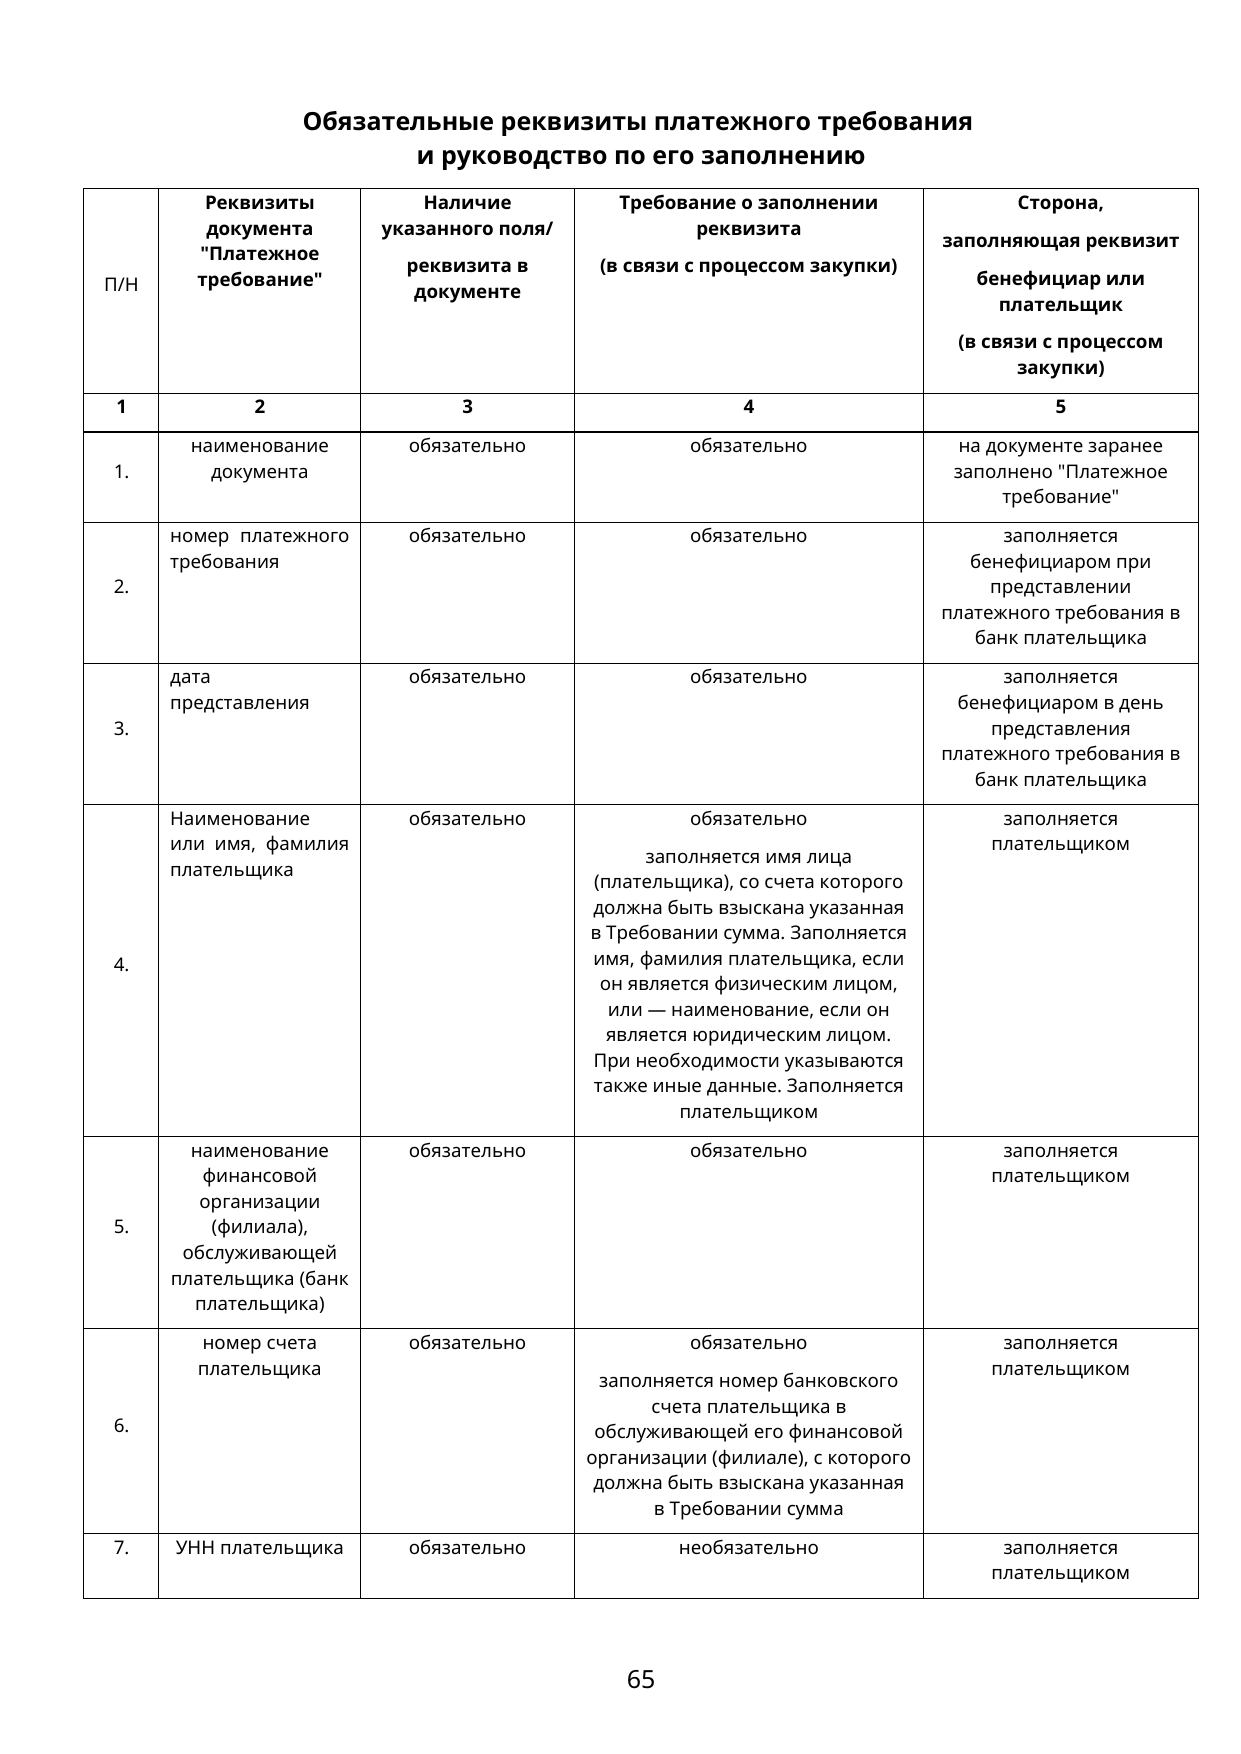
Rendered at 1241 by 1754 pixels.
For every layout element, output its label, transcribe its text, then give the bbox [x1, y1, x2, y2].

table_cell 4. [84, 805, 158, 1136]
table_cell 1. [84, 433, 158, 522]
table_cell обязательно [575, 664, 923, 804]
table_cell обязательно [361, 1329, 574, 1533]
table_header Наличие указанного поля/ реквизита в документе [361, 189, 574, 392]
table_cell 3 [361, 394, 574, 431]
table_cell наименование документа [159, 433, 360, 522]
table_header Сторона, заполняющая реквизит бенефициар или плательщик (в связи с процессом закупки) [924, 189, 1198, 392]
table_cell обязательно [575, 1137, 923, 1328]
table_cell обязательно [361, 433, 574, 522]
table_cell 1 [84, 394, 158, 431]
table_cell обязательно [575, 433, 923, 522]
table_cell заполняется плательщиком [924, 1534, 1198, 1598]
table_cell заполняется плательщиком [924, 805, 1198, 1136]
table_header Требование о заполнении реквизита (в связи с процессом закупки) [575, 189, 923, 392]
table_cell 2 [159, 394, 360, 431]
table_cell заполняется бенефициаром в день представления платежного требования в банк плательщика [924, 664, 1198, 804]
table_cell обязательно заполняется имя лица (плательщика), со счета которого должна быть взыскана указанная в Требовании сумма. Заполняется имя, фамилия плательщика, если он является физическим лицом, или — наименование, если он является юридическим лицом. При необходимости указываются также иные данные. Заполняется плательщиком [575, 805, 923, 1136]
table_cell 2. [84, 523, 158, 663]
table_cell на документе заранее заполнено "Платежное требование" [924, 433, 1198, 522]
table_cell обязательно [361, 805, 574, 1136]
table_cell заполняется бенефициаром при представлении платежного требования в банк плательщика [924, 523, 1198, 663]
table_cell 5 [924, 394, 1198, 431]
table_cell заполняется плательщиком [924, 1137, 1198, 1328]
table_cell обязательно [361, 1137, 574, 1328]
text Обязательные реквизиты платежного требования и руководство по его заполнению [207, 103, 1075, 172]
table_cell 5. [84, 1137, 158, 1328]
table_cell заполняется плательщиком [924, 1329, 1198, 1533]
table_cell 6. [84, 1329, 158, 1533]
table_cell обязательно [575, 523, 923, 663]
table_cell обязательно заполняется номер банковского счета плательщика в обслуживающей его финансовой организации (филиале), с которого должна быть взыскана указанная в Требовании сумма [575, 1329, 923, 1533]
table_cell 4 [575, 394, 923, 431]
table_cell обязательно [361, 1534, 574, 1598]
table_cell УНН плательщика [159, 1534, 360, 1598]
table_header Реквизиты документа "Платежное требование" [159, 189, 360, 392]
table_cell номер платежного требования [159, 523, 360, 663]
table_cell Наименование или имя, фамилия плательщика [159, 805, 360, 1136]
table_cell дата представления [159, 664, 360, 804]
table_cell номер счета плательщика [159, 1329, 360, 1533]
table_cell 3. [84, 664, 158, 804]
table_cell 7. [84, 1534, 158, 1598]
table_cell обязательно [361, 523, 574, 663]
table_cell наименование финансовой организации (филиала), обслуживающей плательщика (банк плательщика) [159, 1137, 360, 1328]
table_cell обязательно [361, 664, 574, 804]
table_header П/Н [84, 189, 158, 392]
